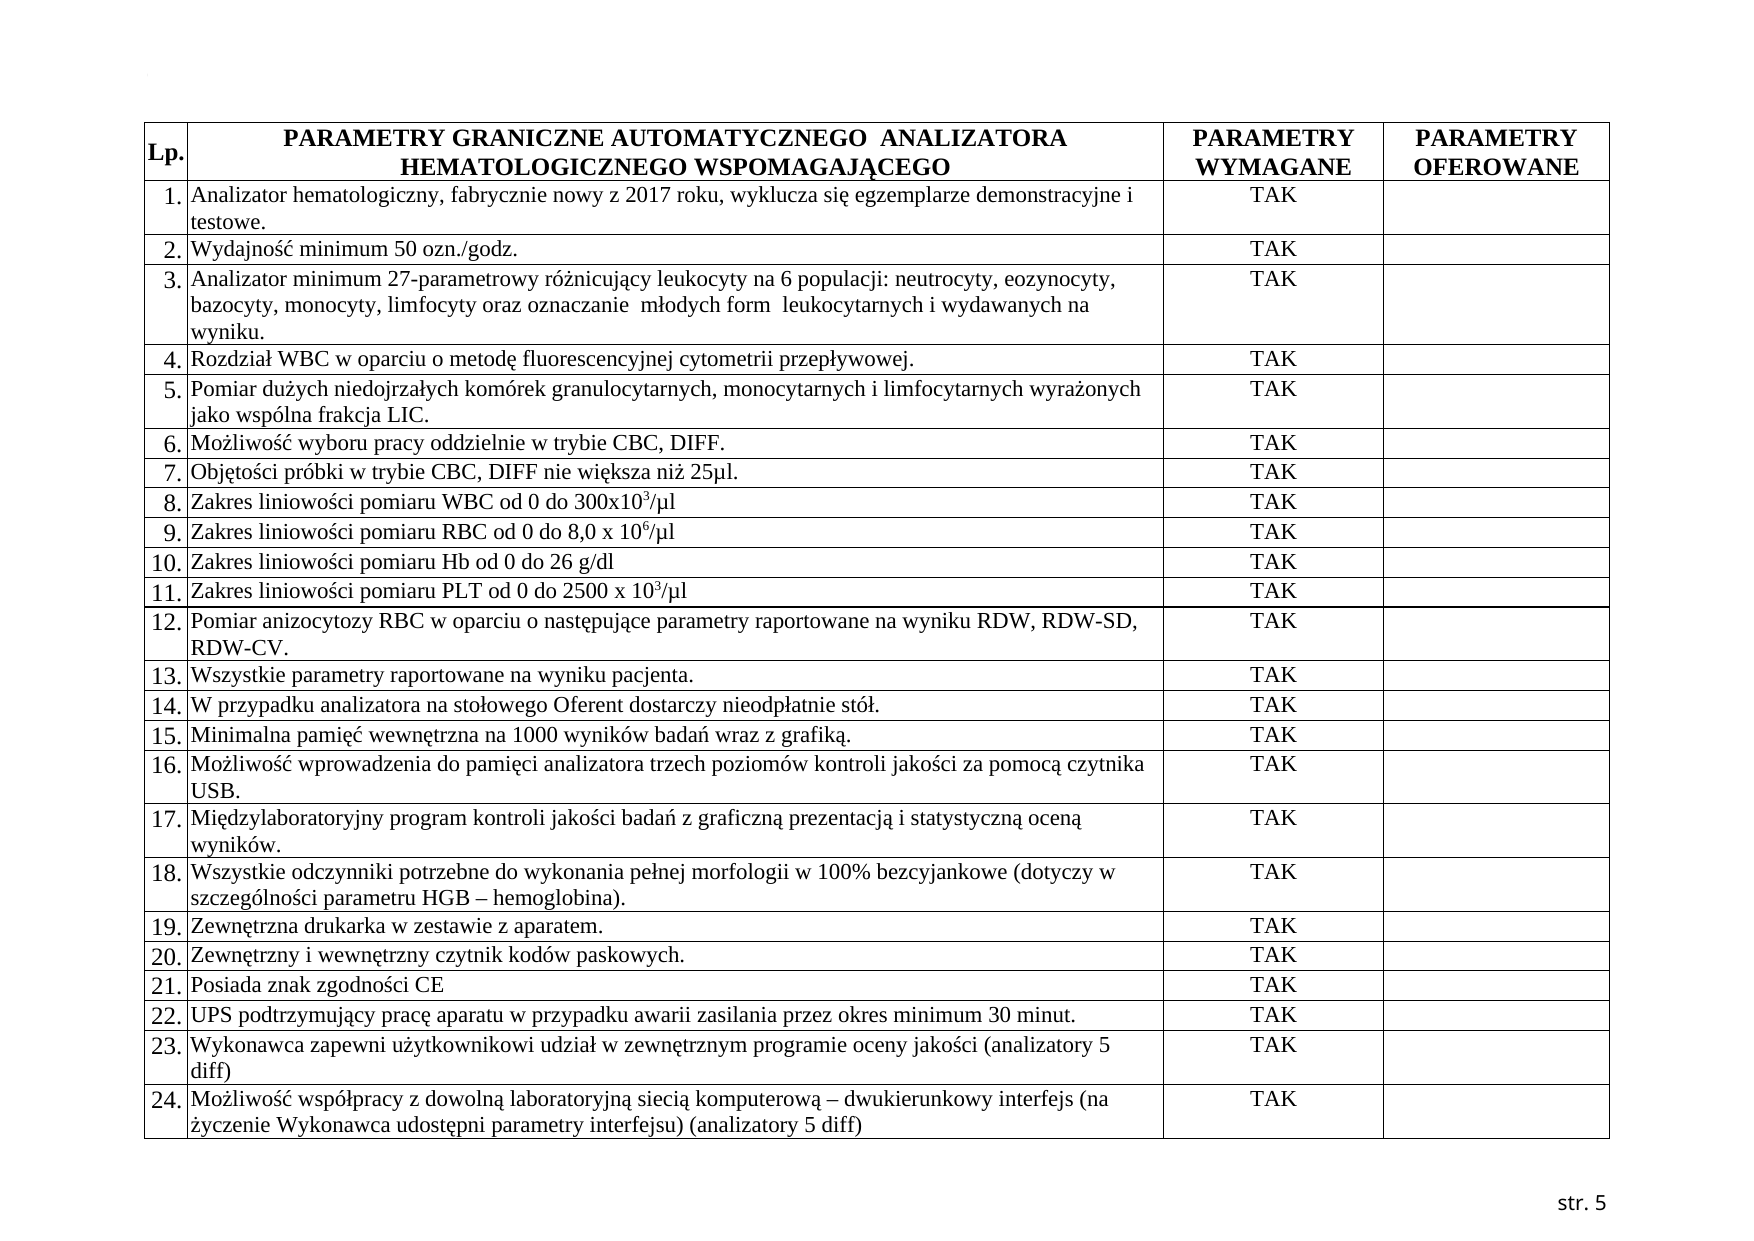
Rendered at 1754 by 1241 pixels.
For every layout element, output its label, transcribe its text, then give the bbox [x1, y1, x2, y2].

table_cell TAK [1164, 942, 1383, 970]
table_cell [1384, 1031, 1609, 1084]
table_cell [145, 1031, 187, 1084]
table_cell TAK [1164, 488, 1383, 517]
table_cell Pomiar anizocytozy RBC w oparciu o następujące parametry raportowane na wyniku RDW, RDW-SD, RDW-CV. [188, 608, 1163, 660]
table_cell TAK [1164, 804, 1383, 857]
table_cell [145, 1085, 187, 1137]
table_cell [1384, 181, 1609, 234]
table_cell [145, 608, 187, 660]
table_cell [1384, 459, 1609, 487]
table_cell TAK [1164, 459, 1383, 487]
table_cell Zewnętrzny i wewnętrzny czytnik kodów paskowych. [188, 942, 1163, 970]
table_cell Posiada znak zgodności CE [188, 971, 1163, 1000]
table_header Lp. [145, 123, 187, 180]
table_cell Wszystkie odczynniki potrzebne do wykonania pełnej morfologii w 100% bezcyjankowe (dotyczy w szczególności parametru HGB – hemoglobina). [188, 858, 1163, 911]
table_header PARAMETRY GRANICZNE AUTOMATYCZNEGO ANALIZATORA HEMATOLOGICZNEGO WSPOMAGAJĄCEGO [188, 123, 1163, 180]
table_cell [145, 661, 187, 690]
table_cell [145, 912, 187, 941]
table_cell [1384, 345, 1609, 374]
table_cell [145, 459, 187, 487]
table_cell [145, 181, 187, 234]
table_cell TAK [1164, 235, 1383, 264]
table_header PARAMETRY WYMAGANE [1164, 123, 1383, 180]
table_cell [1384, 661, 1609, 690]
table_cell [1384, 578, 1609, 606]
table_cell [145, 488, 187, 517]
table_cell TAK [1164, 518, 1383, 547]
table_cell [1384, 691, 1609, 720]
table_cell [145, 235, 187, 264]
table_cell UPS podtrzymujący pracę aparatu w przypadku awarii zasilania przez okres minimum 30 minut. [188, 1001, 1163, 1030]
table_cell [145, 578, 187, 606]
table_cell [1384, 804, 1609, 857]
table_cell TAK [1164, 691, 1383, 720]
table_cell TAK [1164, 661, 1383, 690]
table_cell [1384, 942, 1609, 970]
table_cell TAK [1164, 1031, 1383, 1084]
table_cell Analizator minimum 27-parametrowy różnicujący leukocyty na 6 populacji: neutrocyty, eozynocyty, bazocyty, monocyty, limfocyty oraz oznaczanie młodych form leukocytarnych i wydawanych na wyniku. [188, 265, 1163, 344]
table_cell Wydajność minimum 50 ozn./godz. [188, 235, 1163, 264]
table_cell Pomiar dużych niedojrzałych komórek granulocytarnych, monocytarnych i limfocytarnych wyrażonych jako wspólna frakcja LIC. [188, 375, 1163, 428]
table_cell TAK [1164, 608, 1383, 660]
table_cell TAK [1164, 971, 1383, 1000]
table_cell Możliwość wprowadzenia do pamięci analizatora trzech poziomów kontroli jakości za pomocą czytnika USB. [188, 751, 1163, 803]
table_cell TAK [1164, 375, 1383, 428]
table_cell [145, 971, 187, 1000]
table_cell TAK [1164, 345, 1383, 374]
table_cell [1384, 518, 1609, 547]
table_cell [1384, 751, 1609, 803]
table_cell [145, 804, 187, 857]
table_cell Możliwość współpracy z dowolną laboratoryjną siecią komputerową – dwukierunkowy interfejs (na życzenie Wykonawca udostępni parametry interfejsu) (analizatory 5 diff) [188, 1085, 1163, 1137]
table_cell [145, 721, 187, 749]
table_cell Minimalna pamięć wewnętrzna na 1000 wyników badań wraz z grafiką. [188, 721, 1163, 749]
table_cell TAK [1164, 548, 1383, 577]
table_cell TAK [1164, 578, 1383, 606]
table_cell [145, 265, 187, 344]
table_cell [1384, 971, 1609, 1000]
table_cell Zakres liniowości pomiaru RBC od 0 do 8,0 x 106/µl [188, 518, 1163, 547]
table_cell [145, 518, 187, 547]
table_cell [1384, 1001, 1609, 1030]
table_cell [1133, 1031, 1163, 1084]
table_cell [1384, 429, 1609, 457]
table_cell [1384, 858, 1609, 911]
table_cell [1384, 235, 1609, 264]
table_cell TAK [1164, 265, 1383, 344]
table_header PARAMETRY OFEROWANE [1384, 123, 1609, 180]
table_cell [1384, 265, 1609, 344]
table_cell TAK [1164, 181, 1383, 234]
table_cell Objętości próbki w trybie CBC, DIFF nie większa niż 25µl. [188, 459, 1163, 487]
table_cell TAK [1164, 721, 1383, 749]
table_cell [145, 942, 187, 970]
table_cell Analizator hematologiczny, fabrycznie nowy z 2017 roku, wyklucza się egzemplarze demonstracyjne i testowe. [188, 181, 1163, 234]
table_cell [145, 429, 187, 457]
table_cell W przypadku analizatora na stołowego Oferent dostarczy nieodpłatnie stół. [188, 691, 1163, 720]
table_cell [1384, 1085, 1609, 1137]
table_cell [145, 691, 187, 720]
table_cell [145, 1001, 187, 1030]
table_cell TAK [1164, 1001, 1383, 1030]
table_cell [1384, 912, 1609, 941]
table_cell Wszystkie parametry raportowane na wyniku pacjenta. [188, 661, 1163, 690]
table_cell [145, 548, 187, 577]
table_cell Zakres liniowości pomiaru Hb od 0 do 26 g/dl [188, 548, 1163, 577]
table_cell [1384, 488, 1609, 517]
table_cell Międzylaboratoryjny program kontroli jakości badań z graficzną prezentacją i statystyczną oceną wyników. [188, 804, 1163, 857]
table_cell TAK [1164, 912, 1383, 941]
table_cell Zakres liniowości pomiaru WBC od 0 do 300x103/µl [188, 488, 1163, 517]
table_cell [1384, 721, 1609, 749]
table_cell TAK [1164, 858, 1383, 911]
table_cell [1384, 548, 1609, 577]
table_cell [145, 345, 187, 374]
table_cell [145, 858, 187, 911]
table_cell [1384, 375, 1609, 428]
table_cell [145, 375, 187, 428]
table_cell Rozdział WBC w oparciu o metodę fluorescencyjnej cytometrii przepływowej. [188, 345, 1163, 374]
table_cell [145, 751, 187, 803]
table_cell Możliwość wyboru pracy oddzielnie w trybie CBC, DIFF. [188, 429, 1163, 457]
table_cell Zewnętrzna drukarka w zestawie z aparatem. [188, 912, 1163, 941]
table_cell TAK [1164, 1085, 1383, 1137]
table_cell TAK [1164, 429, 1383, 457]
table_cell Zakres liniowości pomiaru PLT od 0 do 2500 x 103/µl [188, 578, 1163, 606]
table_cell TAK [1164, 751, 1383, 803]
table_cell [1384, 608, 1609, 660]
